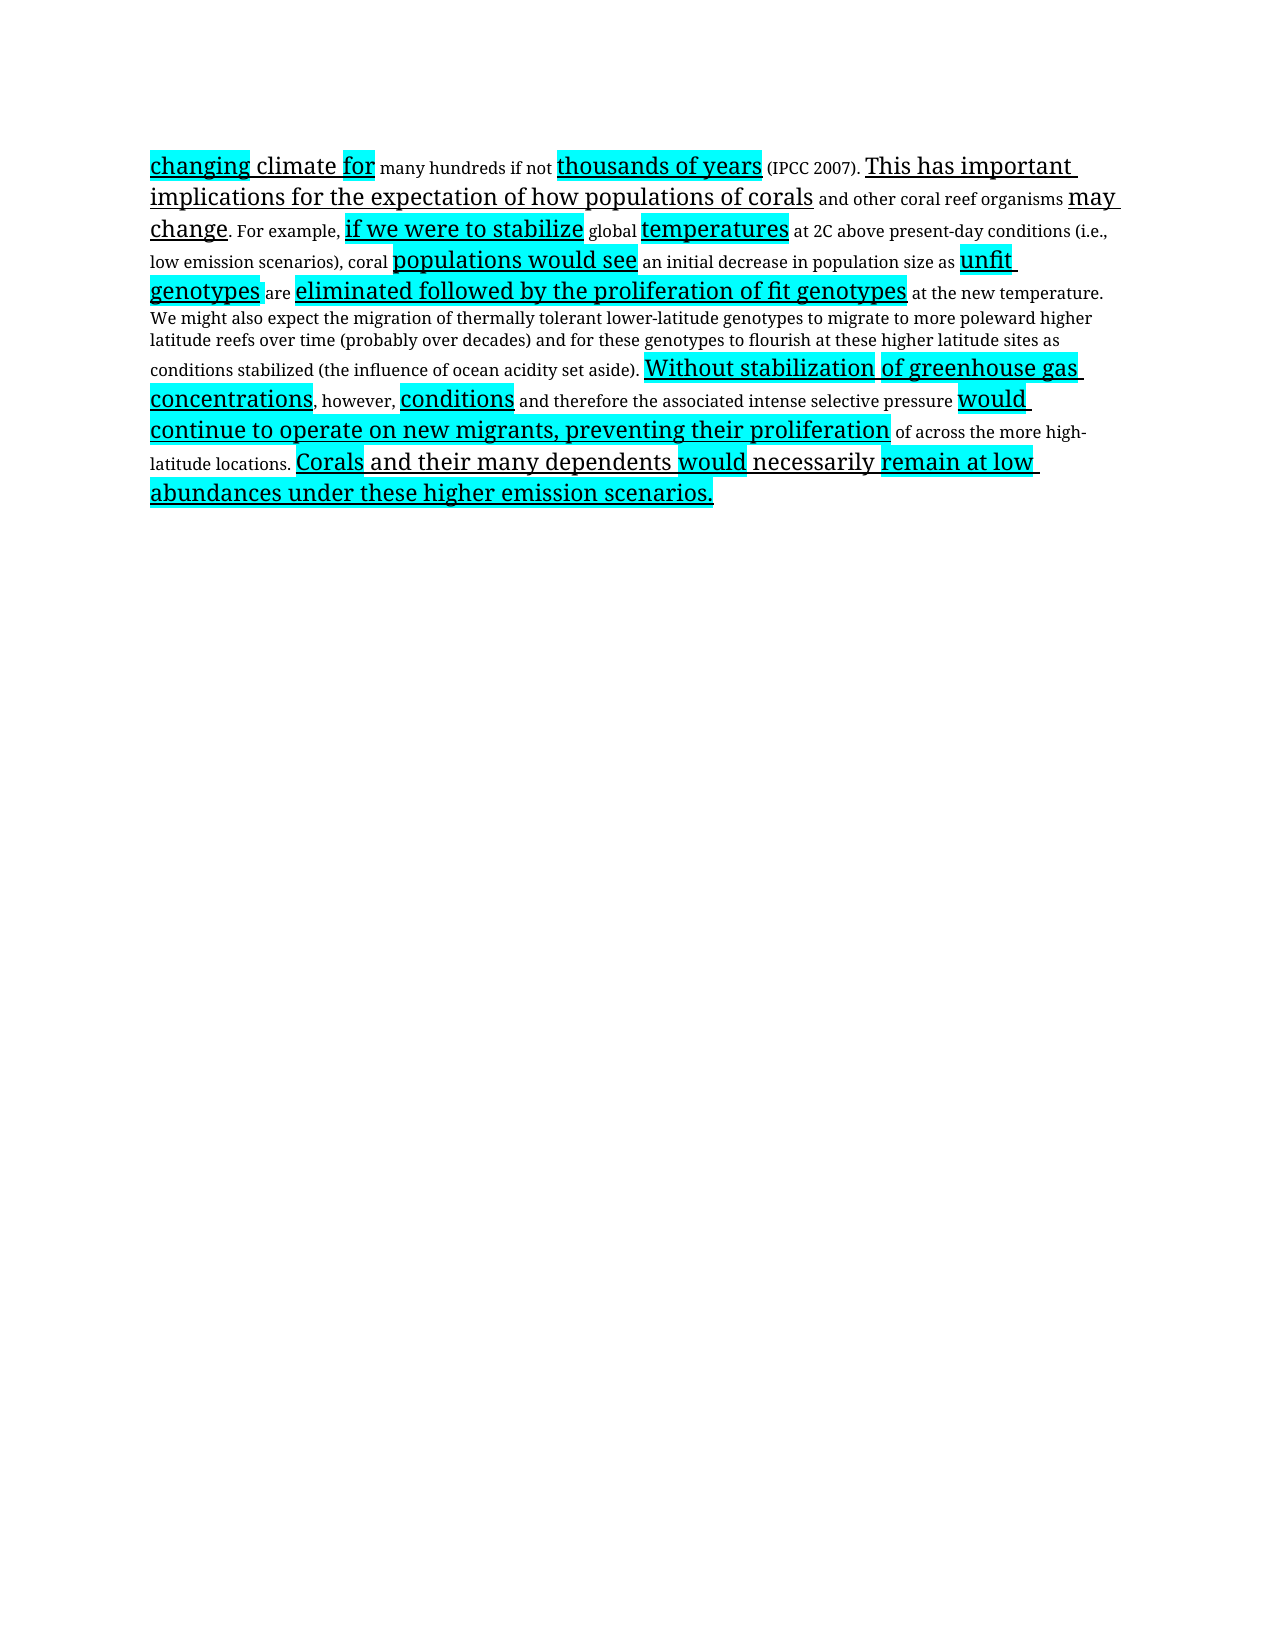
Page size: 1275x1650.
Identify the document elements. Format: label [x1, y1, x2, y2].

text [150, 150, 1125, 508]
